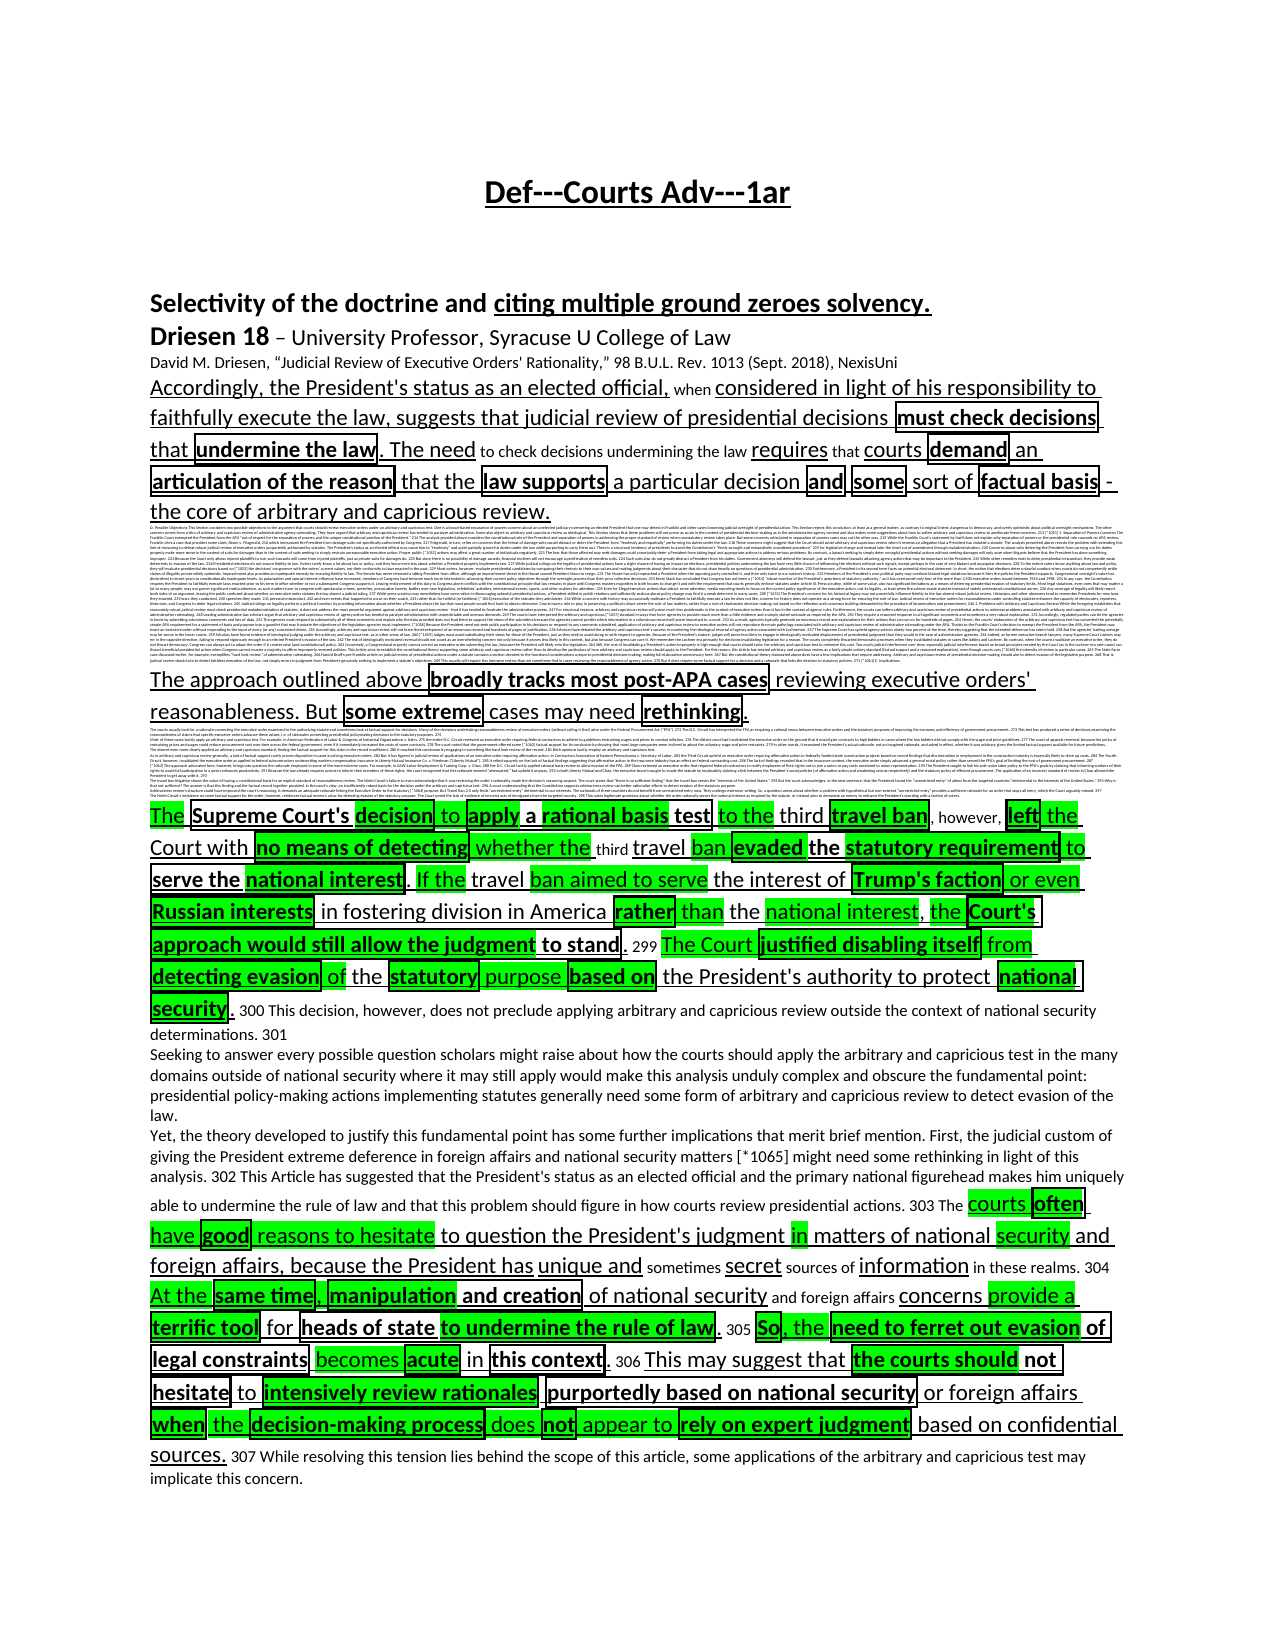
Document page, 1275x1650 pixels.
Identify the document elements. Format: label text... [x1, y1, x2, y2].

subtitle Def---Courts Adv---1ar [150, 171, 1125, 212]
text The approach outlined above broadly tracks most post-APA cases reviewing executive orders' reasonableness. But some extreme cases may need rethinking. [743, 663, 1125, 727]
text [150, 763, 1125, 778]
subtitle Selectivity of the doctrine and citing multiple ground zeroes solvency. [150, 286, 1125, 319]
text David M. Driesen, “Judicial Review of Executive Orders' Rationality,” 98 B.U.L. Rev. 1013 (Sept. 2018), NexisUni [150, 352, 1125, 373]
text Seeking to answer every possible question scholars might raise about how the courts should apply the arbitrary and capricious test in the many domains outside of national security where it may still apply would make this analysis unduly complex and obscure the fundamental point: presidential policy-making actions implementing statutes generally need some form of arbitrary and capricious review to detect evasion of the law. [150, 1044, 1125, 1126]
text Accordingly, the President's status as an elected official, when considered in light of his responsibility to faithfully execute the law, suggests that judicial review of presidential decisions must check decisions that undermine the law. The need to check decisions undermining the law requires that courts demand an articulation of the reason that the law supports a particular decision and some sort of factual basis - the core of arbitrary and capricious review. [150, 373, 1125, 525]
text The Supreme Court's decision to apply a rational basis test to the third travel ban, however, left the Court with no means of detecting whether the third travel ban evaded the statutory requirement to serve the national interest. If the travel ban aimed to serve the interest of Trump's faction or even Russian interests in fostering division in America rather than the national interest, the Court's approach would still allow the judgment to stand. 299 The Court justified disabling itself from detecting evasion of the statutory purpose based on the President's authority to protect national security. 300 This decision, however, does not preclude applying arbitrary and capricious review outside the context of national security determinations. 301 [150, 799, 1125, 1044]
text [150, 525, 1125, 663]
text Driesen 18 – University Professor, Syracuse U College of Law [150, 319, 1125, 352]
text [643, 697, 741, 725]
text The approach outlined above broadly tracks most post-APA cases reviewing executive orders' reasonableness. But some extreme cases may need rethinking. [430, 665, 768, 693]
text Yet, the theory developed to justify this fundamental point has some further implications that merit brief mention. First, the judicial custom of giving the President extreme deference in foreign affairs and national security matters [*1065] might need some rethinking in light of this analysis. 302 This Article has suggested that the President's status as an elected official and the primary national figurehead makes him uniquely able to undermine the rule of law and that this problem should figure in how courts review presidential actions. 303 The courts often have good reasons to hesitate to question the President's judgment in matters of national security and foreign affairs, because the President has unique and sometimes secret sources of information in these realms. 304 At the same time, manipulation and creation of national security and foreign affairs concerns provide a terrific tool for heads of state to undermine the rule of law. 305 So, the need to ferret out evasion of legal constraints becomes acute in this context. 306 This may suggest that the courts should not hesitate to intensively review rationales purportedly based on national security or foreign affairs when the decision-making process does not appear to rely on expert judgment based on confidential sources. 307 While resolving this tension lies behind the scope of this article, some applications of the arbitrary and capricious test may implicate this concern. [150, 1126, 1125, 1488]
